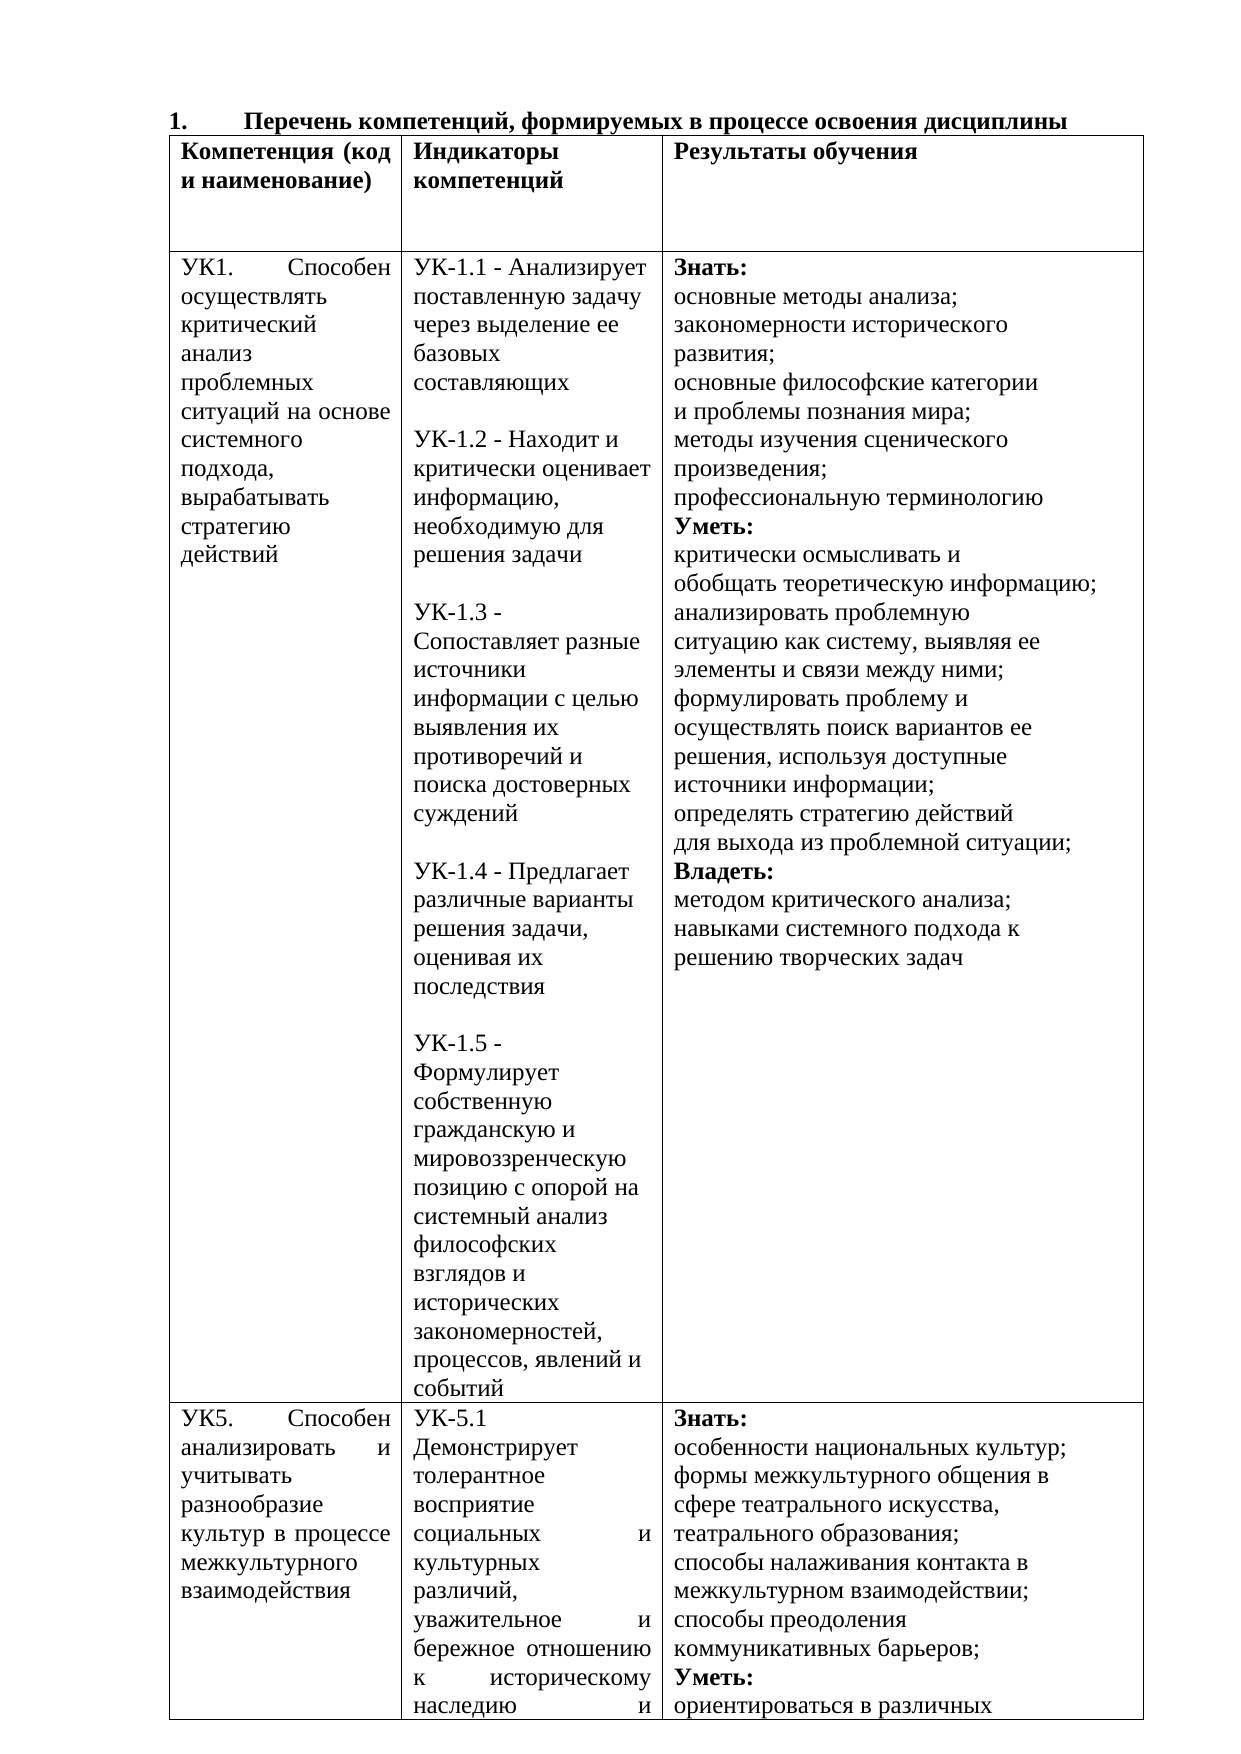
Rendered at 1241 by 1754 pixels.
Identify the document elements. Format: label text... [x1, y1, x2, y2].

table_header Индикаторы компетенций [402, 136, 662, 251]
table_cell УК-1.1 - Анализирует поставленную задачу через выделение ее базовых составляющих УК-1.2 - Находит и критически оценивает информацию, необходимую для решения задачи УК-1.3 - Сопоставляет разные источники информации с целью выявления их противоречий и поиска достоверных суждений УК-1.4 - Предлагает различные варианты решения задачи, оценивая их последствия УК-1.5 - Формулирует собственную гражданскую и мировоззренческую позицию с опорой на системный анализ философских взглядов и исторических закономерностей, процессов, явлений и событий [402, 252, 662, 1402]
subtitle Перечень компетенций, формируемых в процессе освоения дисциплины [169, 106, 1159, 135]
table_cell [170, 1403, 401, 1719]
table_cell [402, 1403, 662, 1719]
table_header Результаты обучения [663, 136, 1143, 251]
table_header Компетенция (код и наименование) [170, 136, 401, 251]
table_cell УК1. Способен осуществлять критический анализ проблемных ситуаций на основе системного подхода, вырабатывать стратегию действий [170, 252, 401, 1402]
table_cell Знать: основные методы анализа; закономерности исторического развития; основные философские категории и проблемы познания мира; методы изучения сценического произведения; профессиональную терминологию Уметь: критически осмысливать и обобщать теоретическую информацию; анализировать проблемную ситуацию как систему, выявляя ее элементы и связи между ними; формулировать проблему и осуществлять поиск вариантов ее решения, используя доступные источники информации; определять стратегию действий для выхода из проблемной ситуации; Владеть: методом критического анализа; навыками системного подхода к решению творческих задач [663, 252, 1143, 1402]
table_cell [663, 1403, 1143, 1719]
